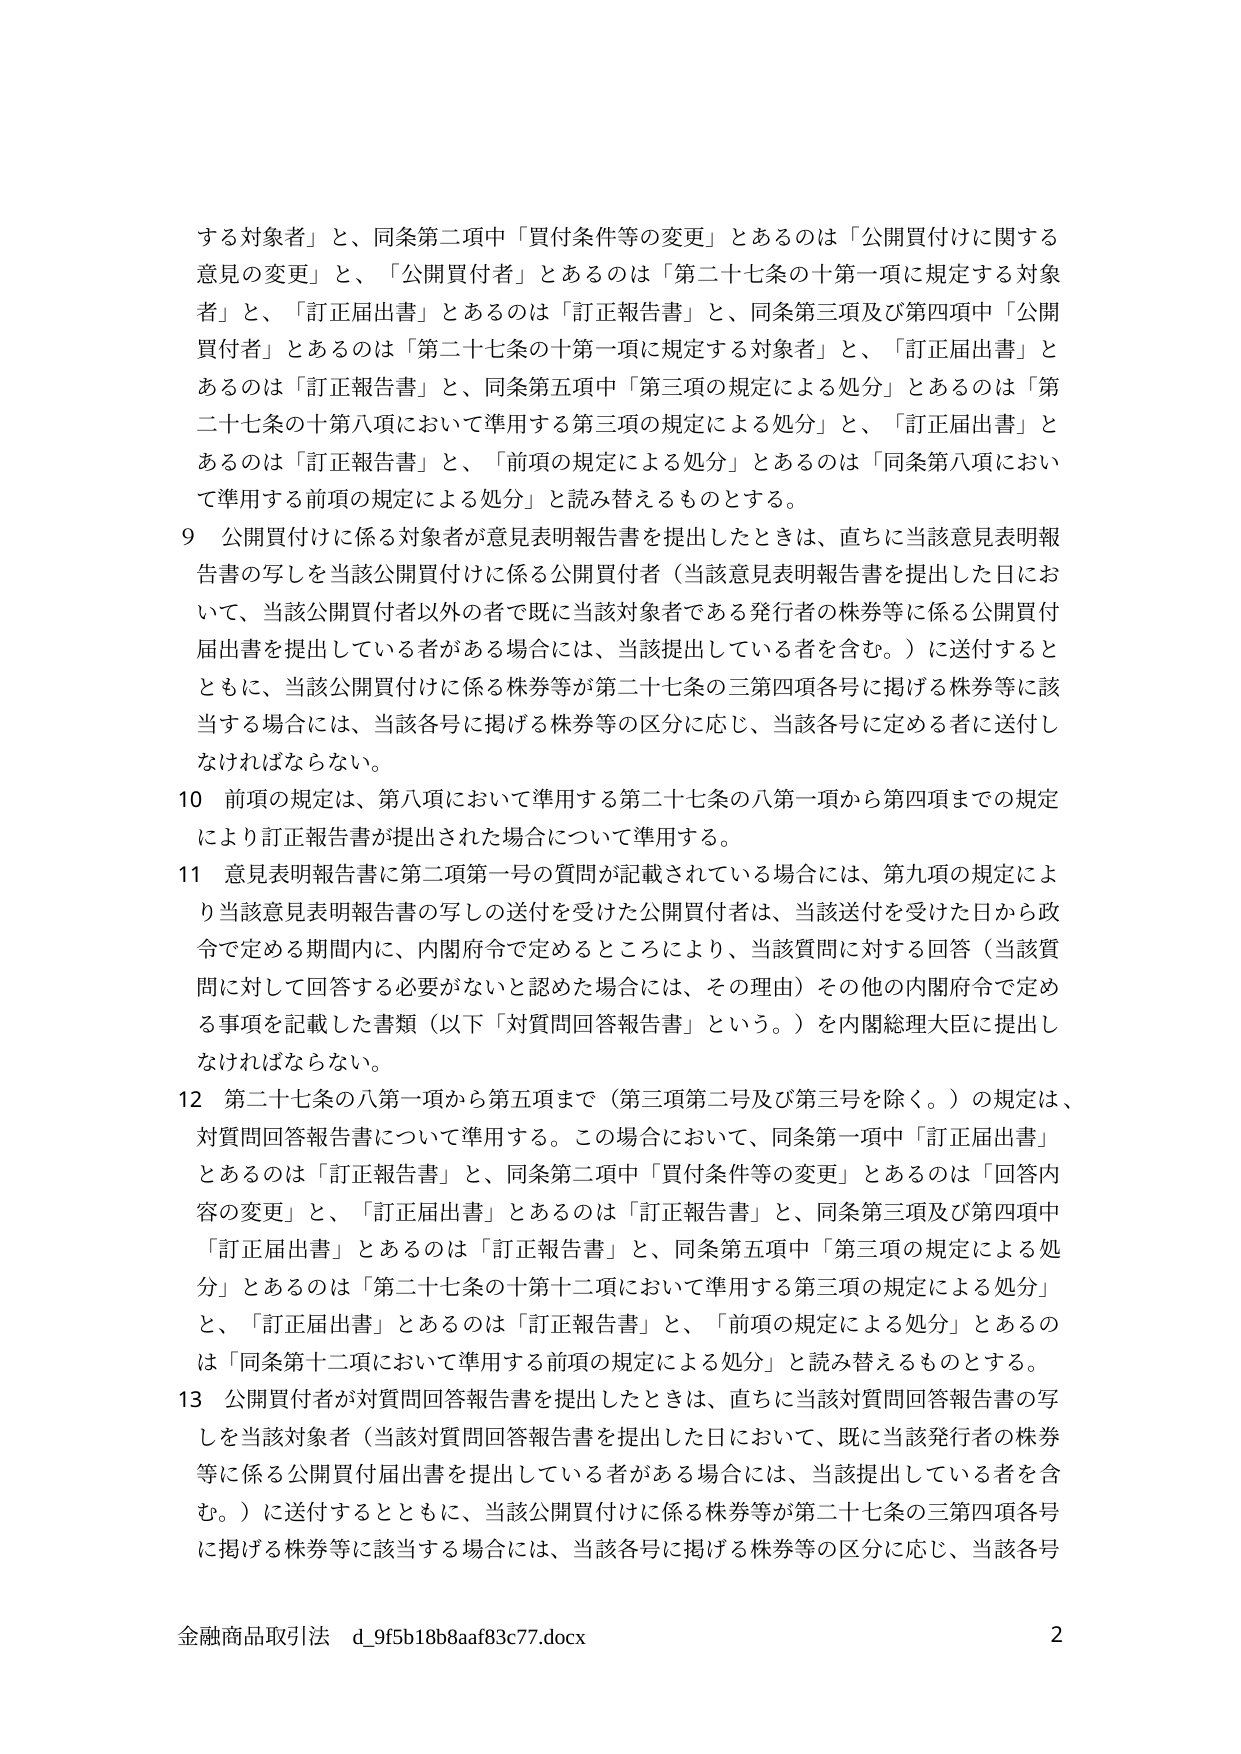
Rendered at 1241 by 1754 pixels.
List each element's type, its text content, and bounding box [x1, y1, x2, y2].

text 12 第二十七条の八第一項から第五項まで（第三項第二号及び第三号を除く。）の規定は、対質問回答報告書について準用する。この場合において、同条第一項中「訂正届出書」とあるのは「訂正報告書」と、同条第二項中「買付条件等の変更」とあるのは「回答内容の変更」と、「訂正届出書」とあるのは「訂正報告書」と、同条第三項及び第四項中「訂正届出書」とあるのは「訂正報告書」と、同条第五項中「第三項の規定による処分」とあるのは「第二十七条の十第十二項において準用する第三項の規定による処分」と、「訂正届出書」とあるのは「訂正報告書」と、「前項の規定による処分」とあるのは「同条第十二項において準用する前項の規定による処分」と読み替えるものとする。 [177, 1079, 1063, 1379]
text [177, 217, 1063, 517]
text 10 前項の規定は、第八項において準用する第二十七条の八第一項から第四項までの規定により訂正報告書が提出された場合について準用する。 [177, 779, 1063, 854]
text 11 意見表明報告書に第二項第一号の質問が記載されている場合には、第九項の規定により当該意見表明報告書の写しの送付を受けた公開買付者は、当該送付を受けた日から政令で定める期間内に、内閣府令で定めるところにより、当該質問に対する回答（当該質問に対して回答する必要がないと認めた場合には、その理由）その他の内閣府令で定める事項を記載した書類（以下「対質問回答報告書」という。）を内閣総理大臣に提出しなければならない。 [177, 854, 1063, 1079]
text ９ 公開買付けに係る対象者が意見表明報告書を提出したときは、直ちに当該意見表明報告書の写しを当該公開買付けに係る公開買付者（当該意見表明報告書を提出した日において、当該公開買付者以外の者で既に当該対象者である発行者の株券等に係る公開買付届出書を提出している者がある場合には、当該提出している者を含む。）に送付するとともに、当該公開買付けに係る株券等が第二十七条の三第四項各号に掲げる株券等に該当する場合には、当該各号に掲げる株券等の区分に応じ、当該各号に定める者に送付しなければならない。 [177, 517, 1063, 779]
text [177, 1379, 1063, 1567]
